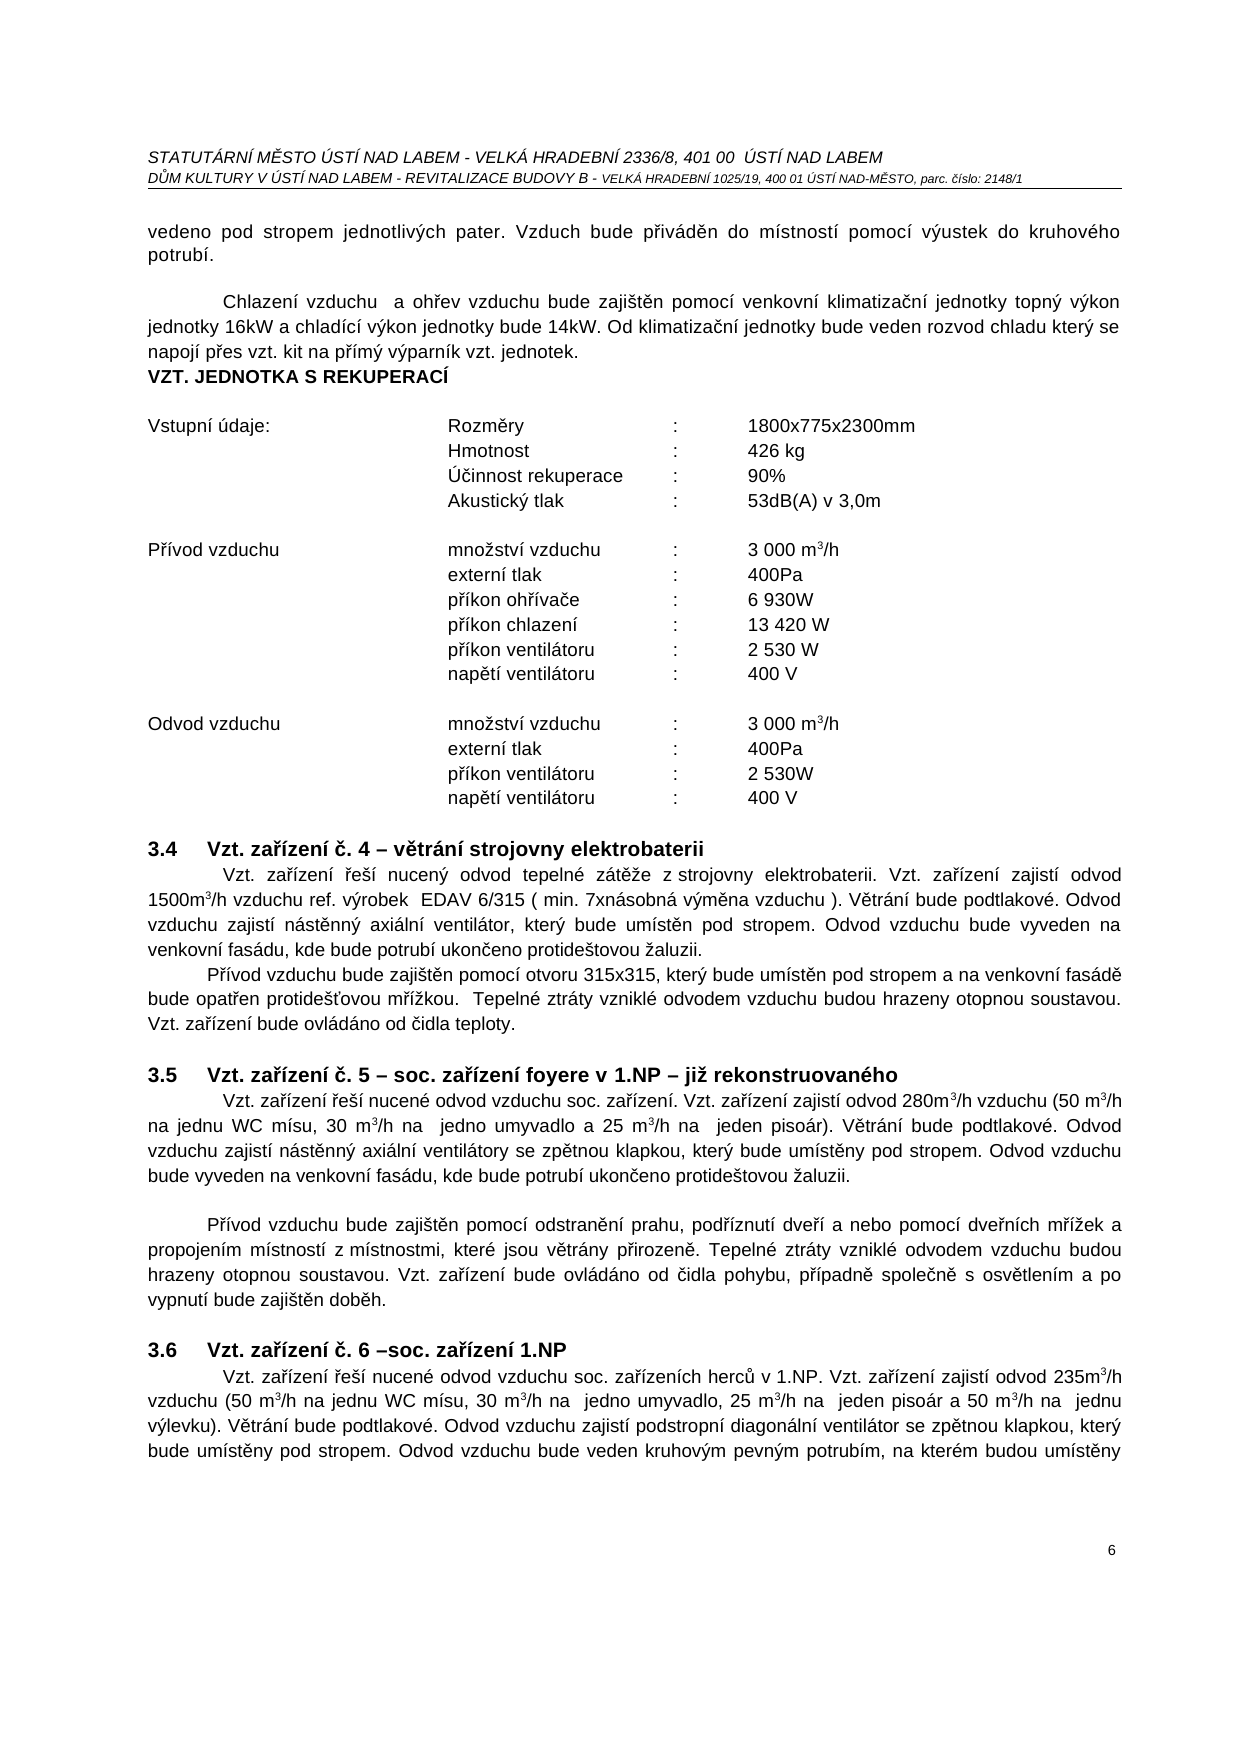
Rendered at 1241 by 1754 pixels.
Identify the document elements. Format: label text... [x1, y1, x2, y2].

text Hmotnost : 426 kg [148, 440, 1122, 462]
list Vzt. zařízení č. 5 – soc. zařízení foyere v 1.NP – již rekonstruovaného [148, 1063, 1122, 1087]
text Přívod vzduchu množství vzduchu : 3 000 m3/h [148, 539, 1122, 561]
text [148, 1366, 1122, 1461]
text příkon chlazení : 13 420 W [373, 614, 1122, 635]
text Chlazení vzduchu a ohřev vzduchu bude zajištěn pomocí venkovní klimatizační jednotky topný výkon jednotky 16kW a chladící výkon jednotky bude 14kW. Od klimatizační jednotky bude veden rozvod chladu který se napojí přes vzt. kit na přímý výparník vzt. jednotek. [148, 291, 1122, 362]
text Odvod vzduchu množství vzduchu : 3 000 m3/h [148, 713, 1122, 734]
text příkon ohřívače : 6 930W [148, 589, 1122, 610]
list Vzt. zařízení č. 4 – větrání strojovny elektrobaterii [148, 837, 1122, 861]
text příkon ventilátoru : 2 530 W [148, 638, 1122, 660]
text Akustický tlak : 53dB(A) v 3,0m [148, 490, 1122, 511]
text Účinnost rekuperace : 90% [148, 465, 1122, 486]
text externí tlak : 400Pa [148, 564, 1122, 586]
text VZT. JEDNOTKA S REKUPERACÍ [148, 366, 1122, 387]
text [148, 220, 1122, 266]
text napětí ventilátoru : 400 V [373, 663, 1122, 685]
text Vzt. zařízení řeší nucené odvod vzduchu soc. zařízení. Vzt. zařízení zajistí odvod 280m3/h vzduchu (50 m3/h na jednu WC mísu, 30 m3/h na jedno umyvadlo a 25 m3/h na jeden pisoár). Větrání bude podtlakové. Odvod vzduchu zajistí nástěnný axiální ventilátory se zpětnou klapkou, který bude umístěny pod stropem. Odvod vzduchu bude vyveden na venkovní fasádu, kde bude potrubí ukončeno protideštovou žaluzii. [148, 1090, 1122, 1186]
text příkon ventilátoru : 2 530W [148, 762, 1122, 784]
text Vzt. zařízení řeší nucený odvod tepelné zátěže z strojovny elektrobaterii. Vzt. zařízení zajistí odvod 1500m3/h vzduchu ref. výrobek EDAV 6/315 ( min. 7xnásobná výměna vzduchu ). Větrání bude podtlakové. Odvod vzduchu zajistí nástěnný axiální ventilátor, který bude umístěn pod stropem. Odvod vzduchu bude vyveden na venkovní fasádu, kde bude potrubí ukončeno protideštovou žaluzii. [148, 864, 1122, 960]
text napětí ventilátoru : 400 V [373, 787, 1122, 809]
text Vstupní údaje: Rozměry : 1800x775x2300mm [148, 415, 1122, 437]
text externí tlak : 400Pa [148, 738, 1122, 759]
list Vzt. zařízení č. 6 –soc. zařízení 1.NP [148, 1338, 1122, 1362]
text Přívod vzduchu bude zajištěn pomocí otvoru 315x315, který bude umístěn pod stropem a na venkovní fasádě bude opatřen protidešťovou mřížkou. Tepelné ztráty vzniklé odvodem vzduchu budou hrazeny otopnou soustavou. Vzt. zařízení bude ovládáno od čidla teploty. [148, 963, 1122, 1034]
